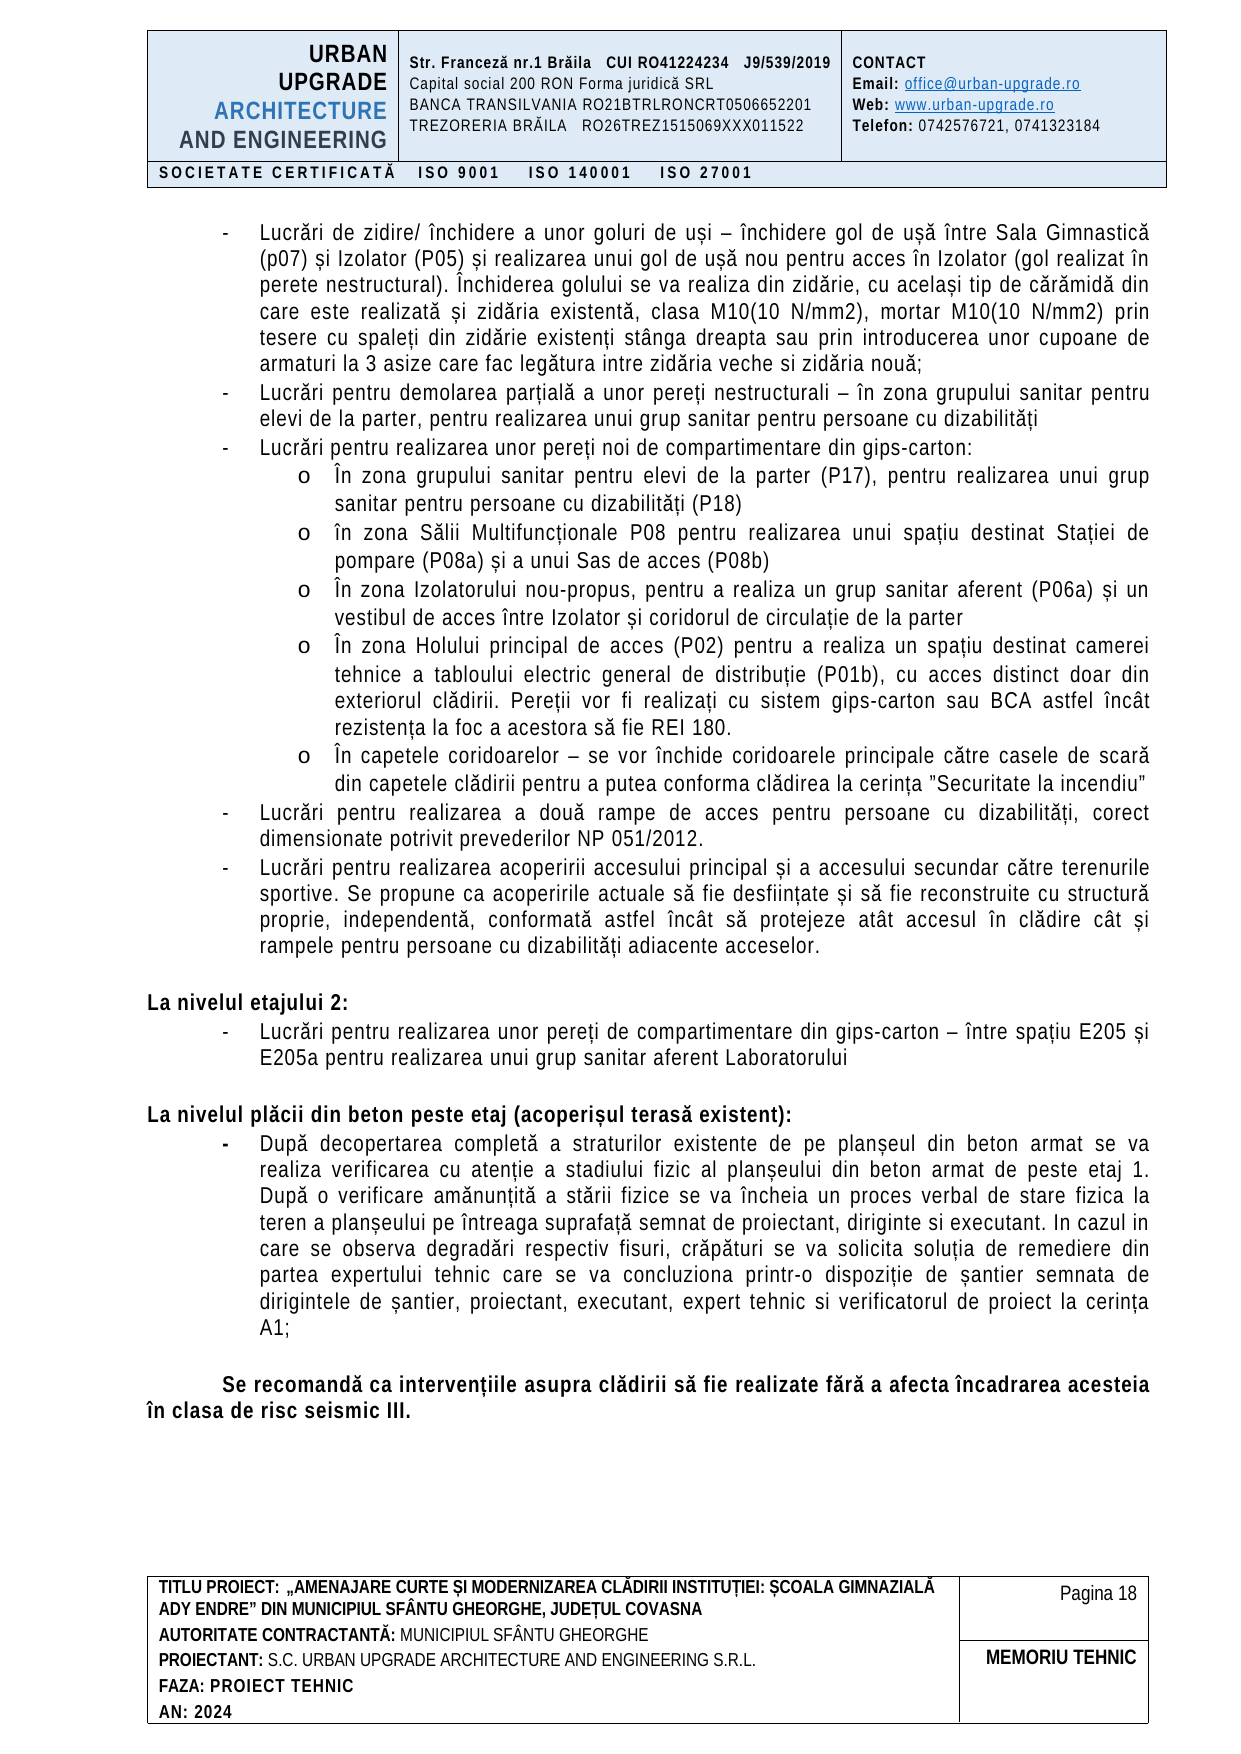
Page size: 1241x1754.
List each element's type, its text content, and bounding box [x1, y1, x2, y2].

list În zona Holului principal de acces (P02) pentru a realiza un spațiu destinat camerei tehnice a tabloului electric general de distribuție (P01b), cu acces distinct doar din exteriorul clădirii. Pereții vor fi realizați cu sistem gips-carton sau BCA astfel încât rezistența la foc a acestora să fie REI 180. [297, 632, 1152, 740]
list Lucrări pentru demolarea parțială a unor pereți nestructurali – în zona grupului sanitar pentru elevi de la parter, pentru realizarea unui grup sanitar pentru persoane cu dizabilități [222, 379, 1152, 432]
list În zona grupului sanitar pentru elevi de la parter (P17), pentru realizarea unui grup sanitar pentru persoane cu dizabilități (P18) [297, 462, 1152, 517]
text Se recomandă ca intervențiile asupra clădirii să fie realizate fără a afecta încadrarea acesteia în clasa de risc seismic III. [147, 1371, 1152, 1423]
text La nivelul plăcii din beton peste etaj (acoperișul terasă existent): [147, 1101, 1152, 1127]
list Lucrări pentru realizarea acoperirii accesului principal și a accesului secundar către terenurile sportive. Se propune ca acoperirile actuale să fie desființate și să fie reconstruite cu structură proprie, independentă, conformată astfel încât să protejeze atât accesul în clădire cât și rampele pentru persoane cu dizabilități adiacente acceselor. [222, 853, 1152, 959]
list După decopertarea completă a straturilor existente de pe planșeul din beton armat se va realiza verificarea cu atenție a stadiului fizic al planșeului din beton armat de peste etaj 1. După o verificare amănunțită a stării fizice se va încheia un proces verbal de stare fizica la teren a planșeului pe întreaga suprafață semnat de proiectant, diriginte si executant. In cazul in care se observa degradări respectiv fisuri, crăpături se va solicita soluția de remediere din partea expertului tehnic care se va concluziona printr-o dispoziție de șantier semnata de dirigintele de șantier, proiectant, executant, expert tehnic si verificatorul de proiect la cerința A1; [222, 1129, 1152, 1340]
text La nivelul etajului 2: [147, 989, 1152, 1016]
list Lucrări pentru realizarea unor pereți de compartimentare din gips-carton – între spațiu E205 și E205a pentru realizarea unui grup sanitar aferent Laboratorului [222, 1018, 1152, 1071]
list Lucrări pentru realizarea unor pereți noi de compartimentare din gips-carton: [222, 434, 1152, 460]
list Lucrări de zidire/ închidere a unor goluri de uși – închidere gol de ușă între Sala Gimnastică (p07) și Izolator (P05) și realizarea unui gol de ușă nou pentru acces în Izolator (gol realizat în perete nestructural). Închiderea golului se va realiza din zidărie, cu același tip de cărămidă din care este realizată și zidăria existentă, clasa M10(10 N/mm2), mortar M10(10 N/mm2) prin tesere cu spaleți din zidărie existenți stânga dreapta sau prin introducerea unor cupoane de armaturi la 3 asize care fac legătura intre zidăria veche si zidăria nouă; [222, 219, 1152, 377]
list În capetele coridoarelor – se vor închide coridoarele principale către casele de scară din capetele clădirii pentru a putea conforma clădirea la cerința ”Securitate la incendiu” [297, 742, 1152, 797]
list În zona Izolatorului nou-propus, pentru a realiza un grup sanitar aferent (P06a) și un vestibul de acces între Izolator și coridorul de circulație de la parter [297, 576, 1152, 630]
list în zona Sălii Multifuncționale P08 pentru realizarea unui spațiu destinat Stației de pompare (P08a) și a unui Sas de acces (P08b) [297, 519, 1152, 573]
list Lucrări pentru realizarea a două rampe de acces pentru persoane cu dizabilități, corect dimensionate potrivit prevederilor NP 051/2012. [222, 799, 1152, 851]
